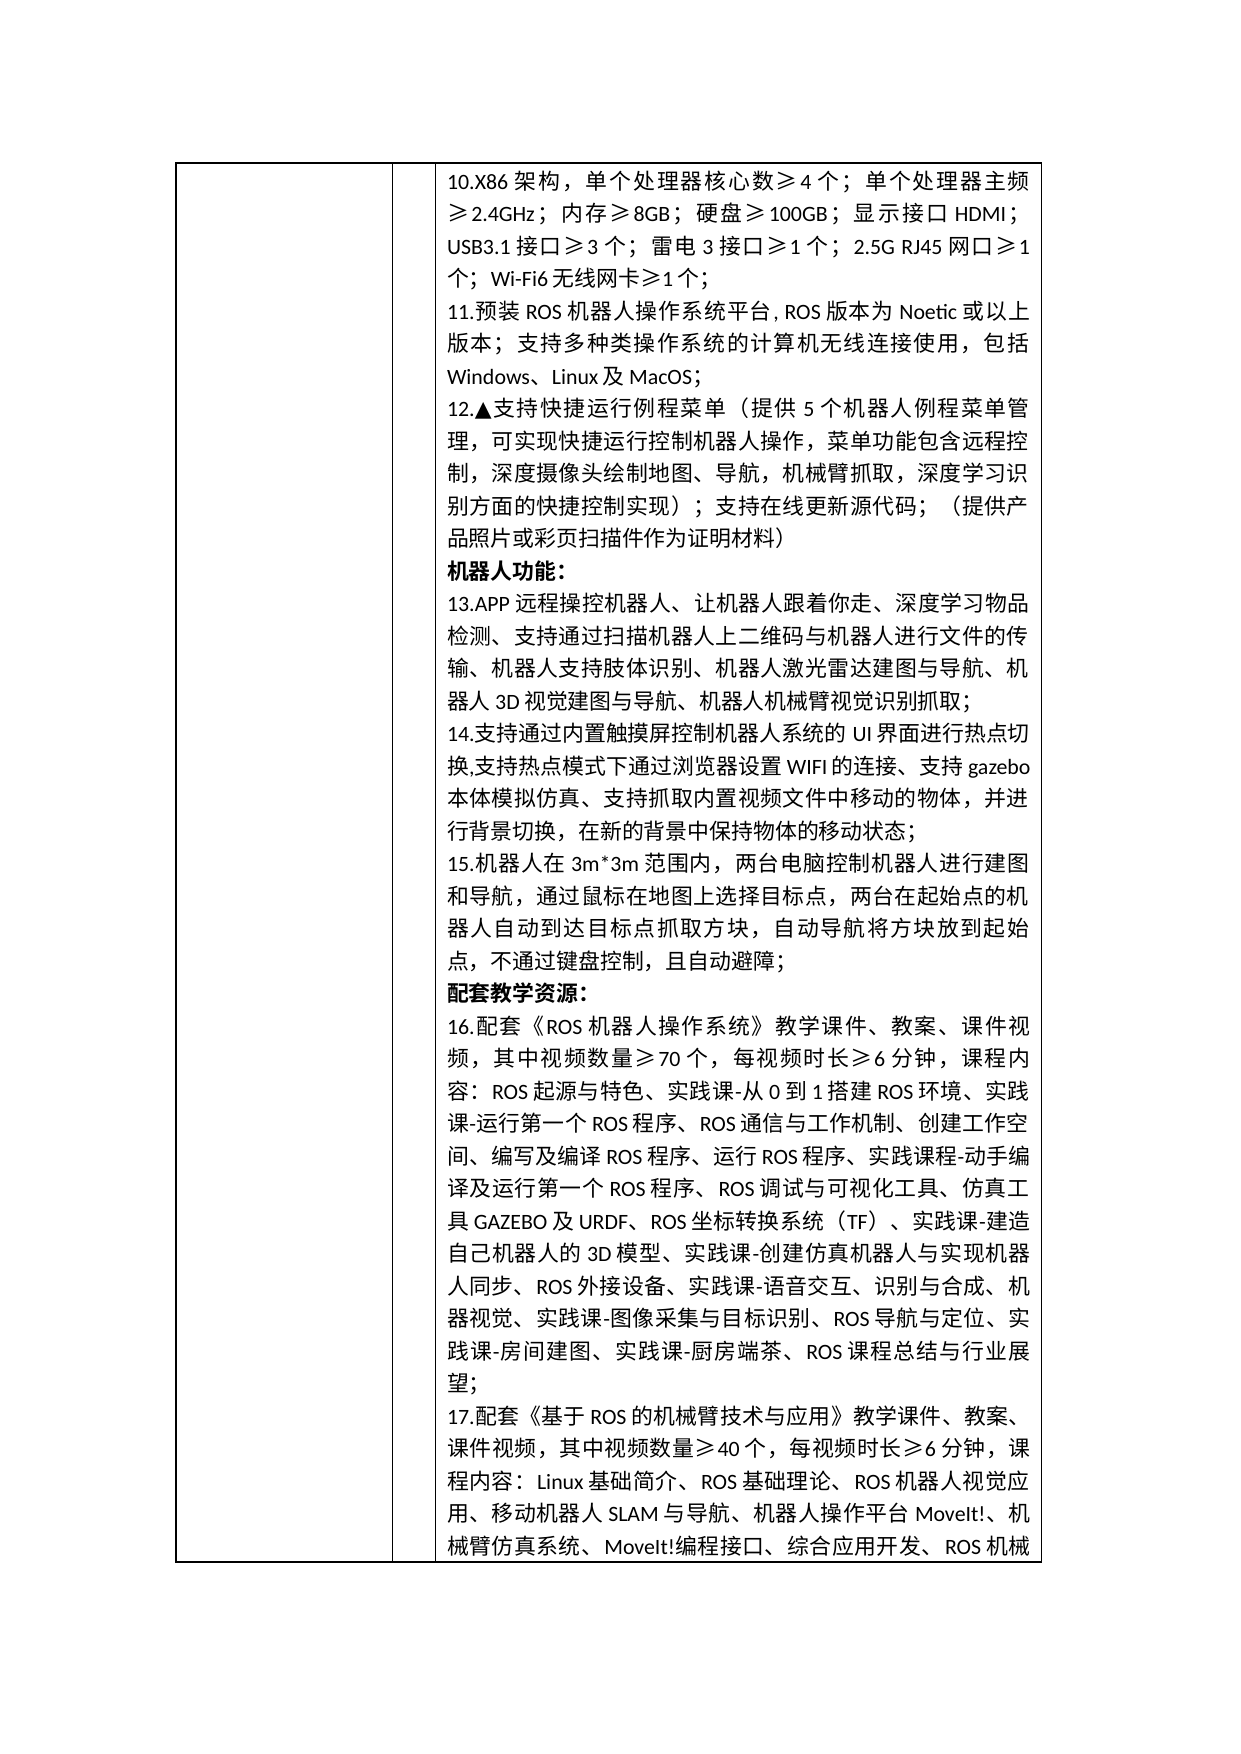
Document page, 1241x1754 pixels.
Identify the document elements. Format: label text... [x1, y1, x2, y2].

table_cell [436, 164, 1041, 1561]
table_cell 3 [393, 164, 435, 1561]
table_cell [177, 164, 392, 1561]
